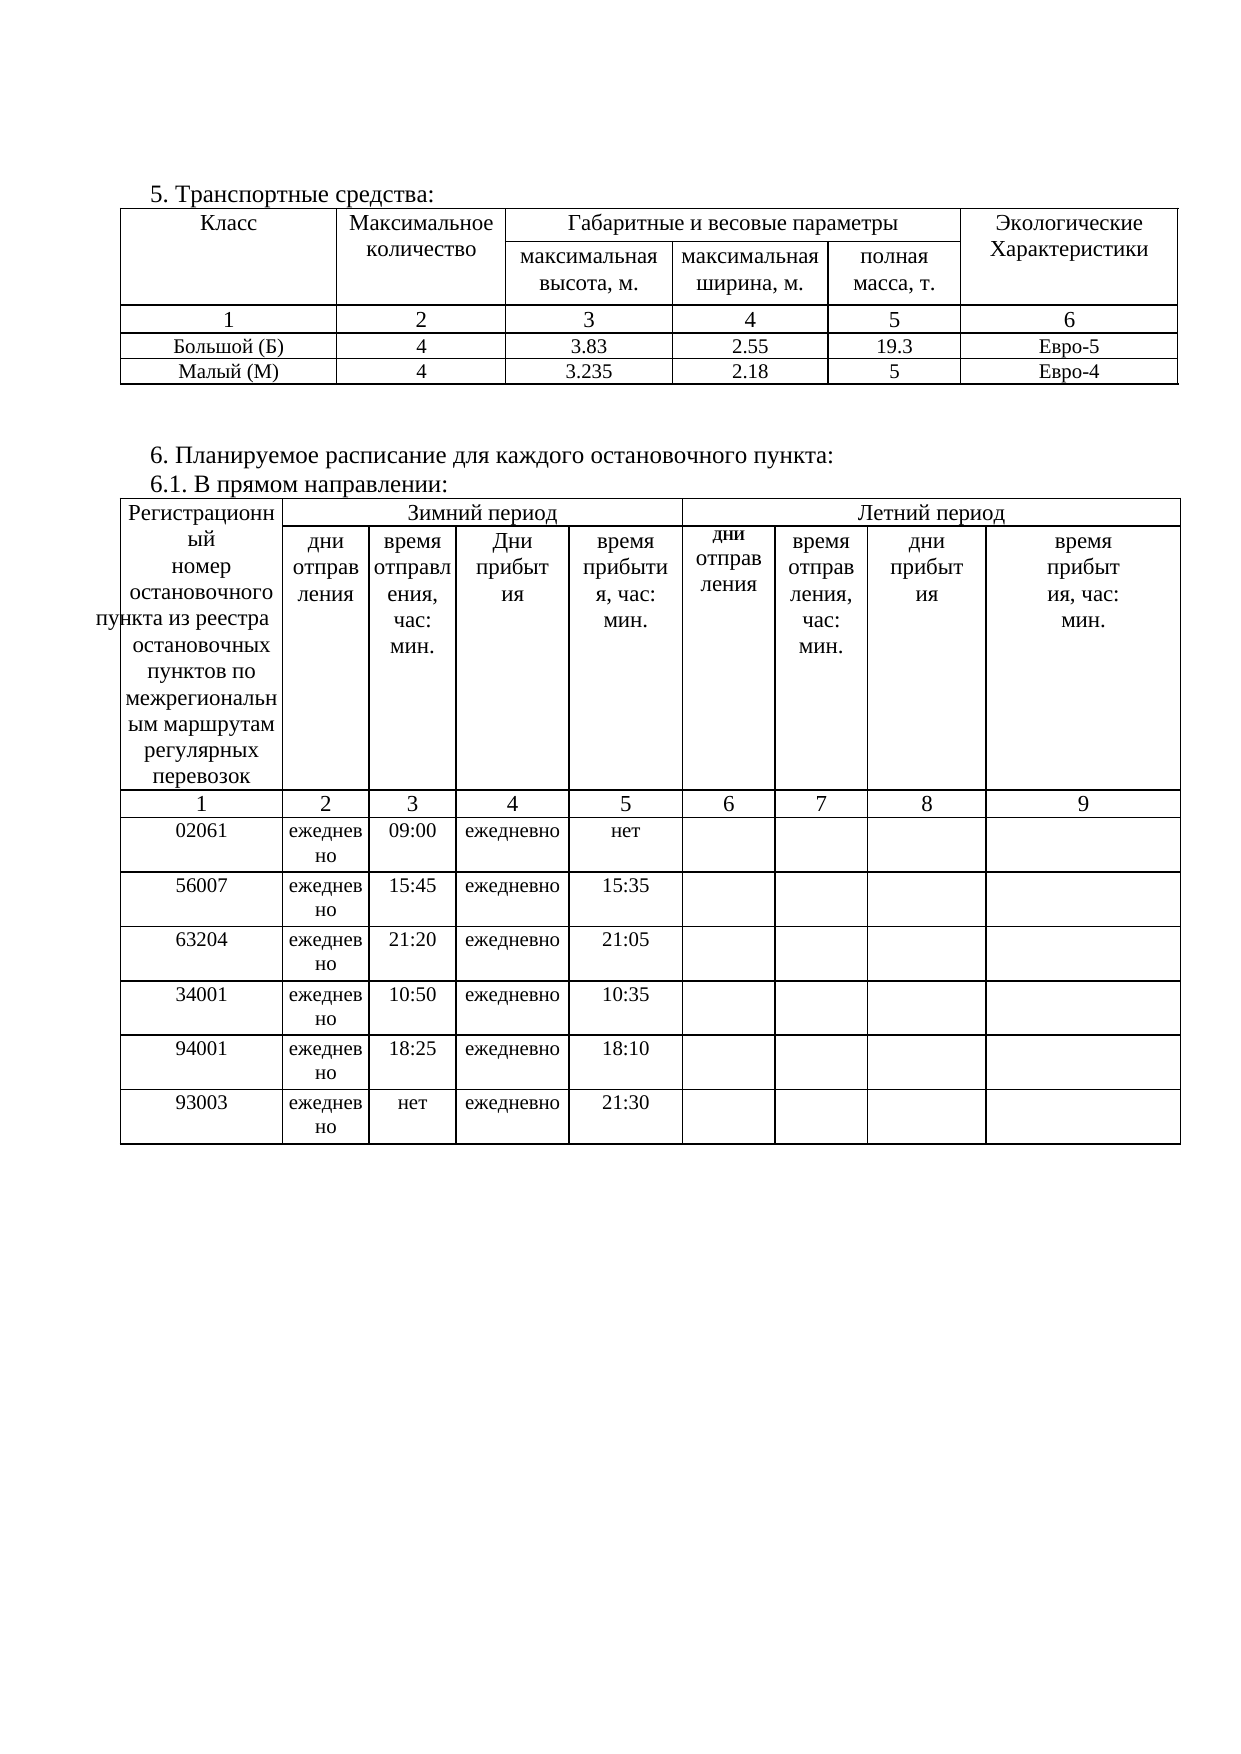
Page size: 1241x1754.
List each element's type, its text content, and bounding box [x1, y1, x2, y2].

text 5. Транспортные средства: [150, 179, 1090, 207]
table_cell ежедневно [457, 982, 568, 1034]
table_cell 3.83 [506, 334, 672, 358]
table_header Максимальное количество [337, 209, 505, 304]
table_cell 2.18 [673, 359, 827, 383]
table_cell ежедневно [283, 873, 368, 926]
table_cell 3 [506, 306, 672, 332]
table_cell 6 [961, 306, 1177, 332]
table_cell [776, 818, 867, 871]
table_cell [683, 873, 774, 926]
table_cell 15:35 [570, 873, 682, 926]
table_cell [868, 873, 985, 926]
table_cell 09:00 [370, 818, 455, 871]
table_cell 7 [776, 791, 867, 817]
table_cell [683, 818, 774, 871]
table_cell [868, 1090, 985, 1143]
table_header Габаритные и весовые параметры [506, 209, 960, 241]
table_cell 4 [673, 306, 827, 332]
table_cell [683, 1036, 774, 1089]
table_cell Малый (М) [121, 359, 336, 383]
table_cell [868, 1036, 985, 1089]
table_cell Евро-5 [961, 334, 1177, 358]
table_cell дни прибыт ия [868, 527, 985, 789]
table_cell ежедневно [457, 1090, 568, 1143]
table_cell ежедневно [283, 1036, 368, 1089]
table_cell 1 [121, 791, 282, 817]
table_cell 1 [121, 306, 336, 332]
table_cell 5 [829, 359, 960, 383]
table_cell ежедневно [457, 1036, 568, 1089]
table_cell 56007 [121, 873, 282, 926]
table_cell ДНИ отправ ления [683, 527, 774, 789]
table_cell 3.235 [506, 359, 672, 383]
table_cell [776, 1036, 867, 1089]
table_cell [683, 927, 774, 980]
table_cell 2 [283, 791, 368, 817]
table_cell ежедневно [457, 927, 568, 980]
table_cell [776, 1090, 867, 1143]
table_header Класс [121, 209, 336, 304]
table_cell 63204 [121, 927, 282, 980]
table_cell 2.55 [673, 334, 827, 358]
table_cell [683, 1090, 774, 1143]
table_cell 4 [337, 359, 505, 383]
table_cell 21:05 [570, 927, 682, 980]
table_cell 8 [868, 791, 985, 817]
table_cell время прибыти я, час: мин. [570, 527, 682, 789]
table_cell ежедневно [283, 818, 368, 871]
table_cell время отправ ления, час: мин. [776, 527, 867, 789]
table_cell 21:30 [570, 1090, 682, 1143]
table_cell 3 [370, 791, 455, 817]
table_cell [987, 1036, 1180, 1089]
table_cell [987, 873, 1180, 926]
table_cell [776, 873, 867, 926]
text 6. Планируемое расписание для каждого остановочного пункта: [150, 440, 1090, 469]
table_cell 5 [829, 306, 960, 332]
table_cell [776, 982, 867, 1034]
table_cell [987, 1090, 1180, 1143]
table_cell 02061 [121, 818, 282, 871]
table_cell максимальная высота, м. [506, 242, 672, 304]
table_cell [987, 818, 1180, 871]
table_cell [868, 818, 985, 871]
table_cell 15:45 [370, 873, 455, 926]
table_cell [868, 982, 985, 1034]
table_cell 2 [337, 306, 505, 332]
table_cell [776, 927, 867, 980]
table_cell нет [570, 818, 682, 871]
table_cell [987, 982, 1180, 1034]
table_cell Дни прибыт ия [457, 527, 568, 789]
table_cell Большой (Б) [121, 334, 336, 358]
table_cell [683, 982, 774, 1034]
table_cell 10:50 [370, 982, 455, 1034]
table_cell 10:35 [570, 982, 682, 1034]
table_header Летний период [683, 499, 1180, 525]
table_cell 9 [987, 791, 1180, 817]
text 6.1. В прямом направлении: [150, 469, 1090, 497]
table_cell нет [370, 1090, 455, 1143]
table_cell 4 [457, 791, 568, 817]
table_header Экологические Характеристики [961, 209, 1177, 304]
table_header Зимний период [283, 499, 682, 525]
table_cell 34001 [121, 982, 282, 1034]
table_cell время прибыт ия, час: мин. [987, 527, 1180, 789]
table_cell 21:20 [370, 927, 455, 980]
table_cell дни отправ ления [283, 527, 368, 789]
table_cell [868, 927, 985, 980]
table_cell ежедневно [457, 818, 568, 871]
table_cell ежедневно [283, 927, 368, 980]
table_cell 18:10 [570, 1036, 682, 1089]
table_cell 19.3 [829, 334, 960, 358]
table_cell 18:25 [370, 1036, 455, 1089]
table_cell 4 [337, 334, 505, 358]
table_cell 93003 [121, 1090, 282, 1143]
table_cell ежедневно [457, 873, 568, 926]
table_cell 5 [570, 791, 682, 817]
table_cell 6 [683, 791, 774, 817]
table_cell полная масса, т. [829, 242, 960, 304]
table_header Регистрационный номер остановочного пункта из реестра остановочных пунктов по межрегиональным маршрутам регулярных перевозок [121, 499, 282, 789]
table_cell время отправл ения, час: мин. [370, 527, 455, 789]
table_cell максимальная ширина, м. [673, 242, 827, 304]
table_cell 94001 [121, 1036, 282, 1089]
table_cell ежедневно [283, 982, 368, 1034]
table_cell [987, 927, 1180, 980]
table_cell ежедневно [283, 1090, 368, 1143]
table_cell Евро-4 [961, 359, 1177, 383]
